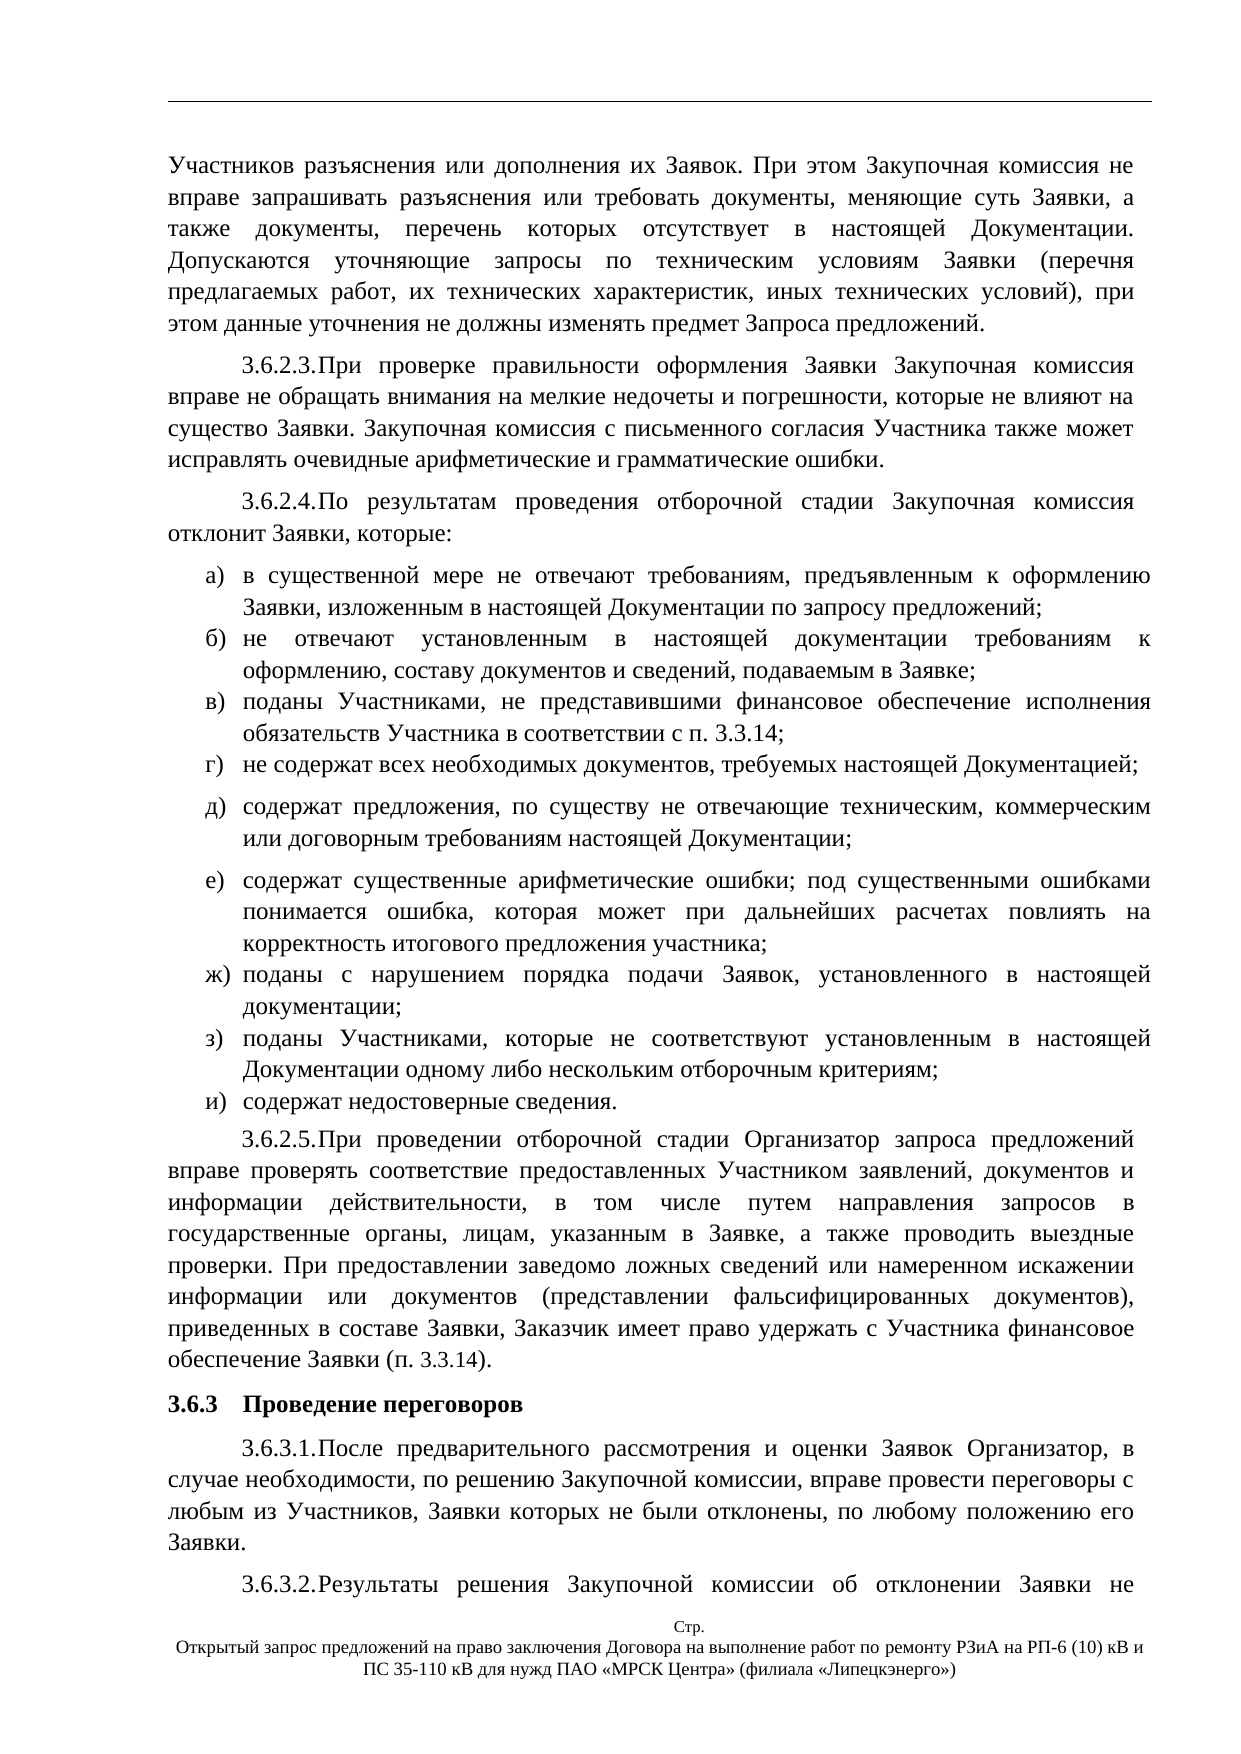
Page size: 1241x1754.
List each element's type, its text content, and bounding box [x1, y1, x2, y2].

list содержат существенные арифметические ошибки; под существенными ошибками понимается ошибка, которая может при дальнейших расчетах повлиять на корректность итогового предложения участника; [205, 865, 1152, 957]
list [168, 150, 1135, 337]
list После предварительного рассмотрения и оценки Заявок Организатор, в случае необходимости, по решению Закупочной комиссии, вправе провести переговоры с любым из Участников, Заявки которых не были отклонены, по любому положению его Заявки. [168, 1433, 1135, 1556]
list не отвечают установленным в настоящей документации требованиям к оформлению, составу документов и сведений, подаваемым в Заявке; [205, 623, 1152, 683]
list При проведении отборочной стадии Организатор запроса предложений вправе проверять соответствие предоставленных Участником заявлений, документов и информации действительности, в том числе путем направления запросов в государственные органы, лицам, указанным в Заявке, а также проводить выездные проверки. При предоставлении заведомо ложных сведений или намеренном искажении информации или документов (представлении фальсифицированных документов), приведенных в составе Заявки, Заказчик имеет право удержать с Участника финансовое обеспечение Заявки (п. 3.3.14). [168, 1124, 1135, 1373]
list поданы Участниками, которые не соответствуют установленным в настоящей Документации одному либо нескольким отборочным критериям; [205, 1023, 1152, 1083]
list не содержат всех необходимых документов, требуемых настоящей Документацией; [205, 749, 1152, 778]
list содержат предложения, по существу не отвечающие техническим, коммерческим или договорным требованиям настоящей Документации; [205, 791, 1152, 852]
list в существенной мере не отвечают требованиям, предъявленным к оформлению Заявки, изложенным в настоящей Документации по запросу предложений; [205, 560, 1152, 620]
list поданы Участниками, не представившими финансовое обеспечение исполнения обязательств Участника в соответствии с п. 3.3.14; [205, 686, 1152, 747]
list При проверке правильности оформления Заявки Закупочная комиссия вправе не обращать внимания на мелкие недочеты и погрешности, которые не влияют на существо Заявки. Закупочная комиссия с письменного согласия Участника также может исправлять очевидные арифметические и грамматические ошибки. [168, 350, 1135, 473]
list поданы с нарушением порядка подачи Заявок, установленного в настоящей документации; [205, 959, 1152, 1020]
subtitle Проведение переговоров [168, 1389, 1152, 1417]
list По результатам проведения отборочной стадии Закупочная комиссия отклонит Заявки, которые: [168, 486, 1135, 547]
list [168, 1569, 1135, 1598]
list содержат недостоверные сведения. [205, 1086, 1152, 1114]
